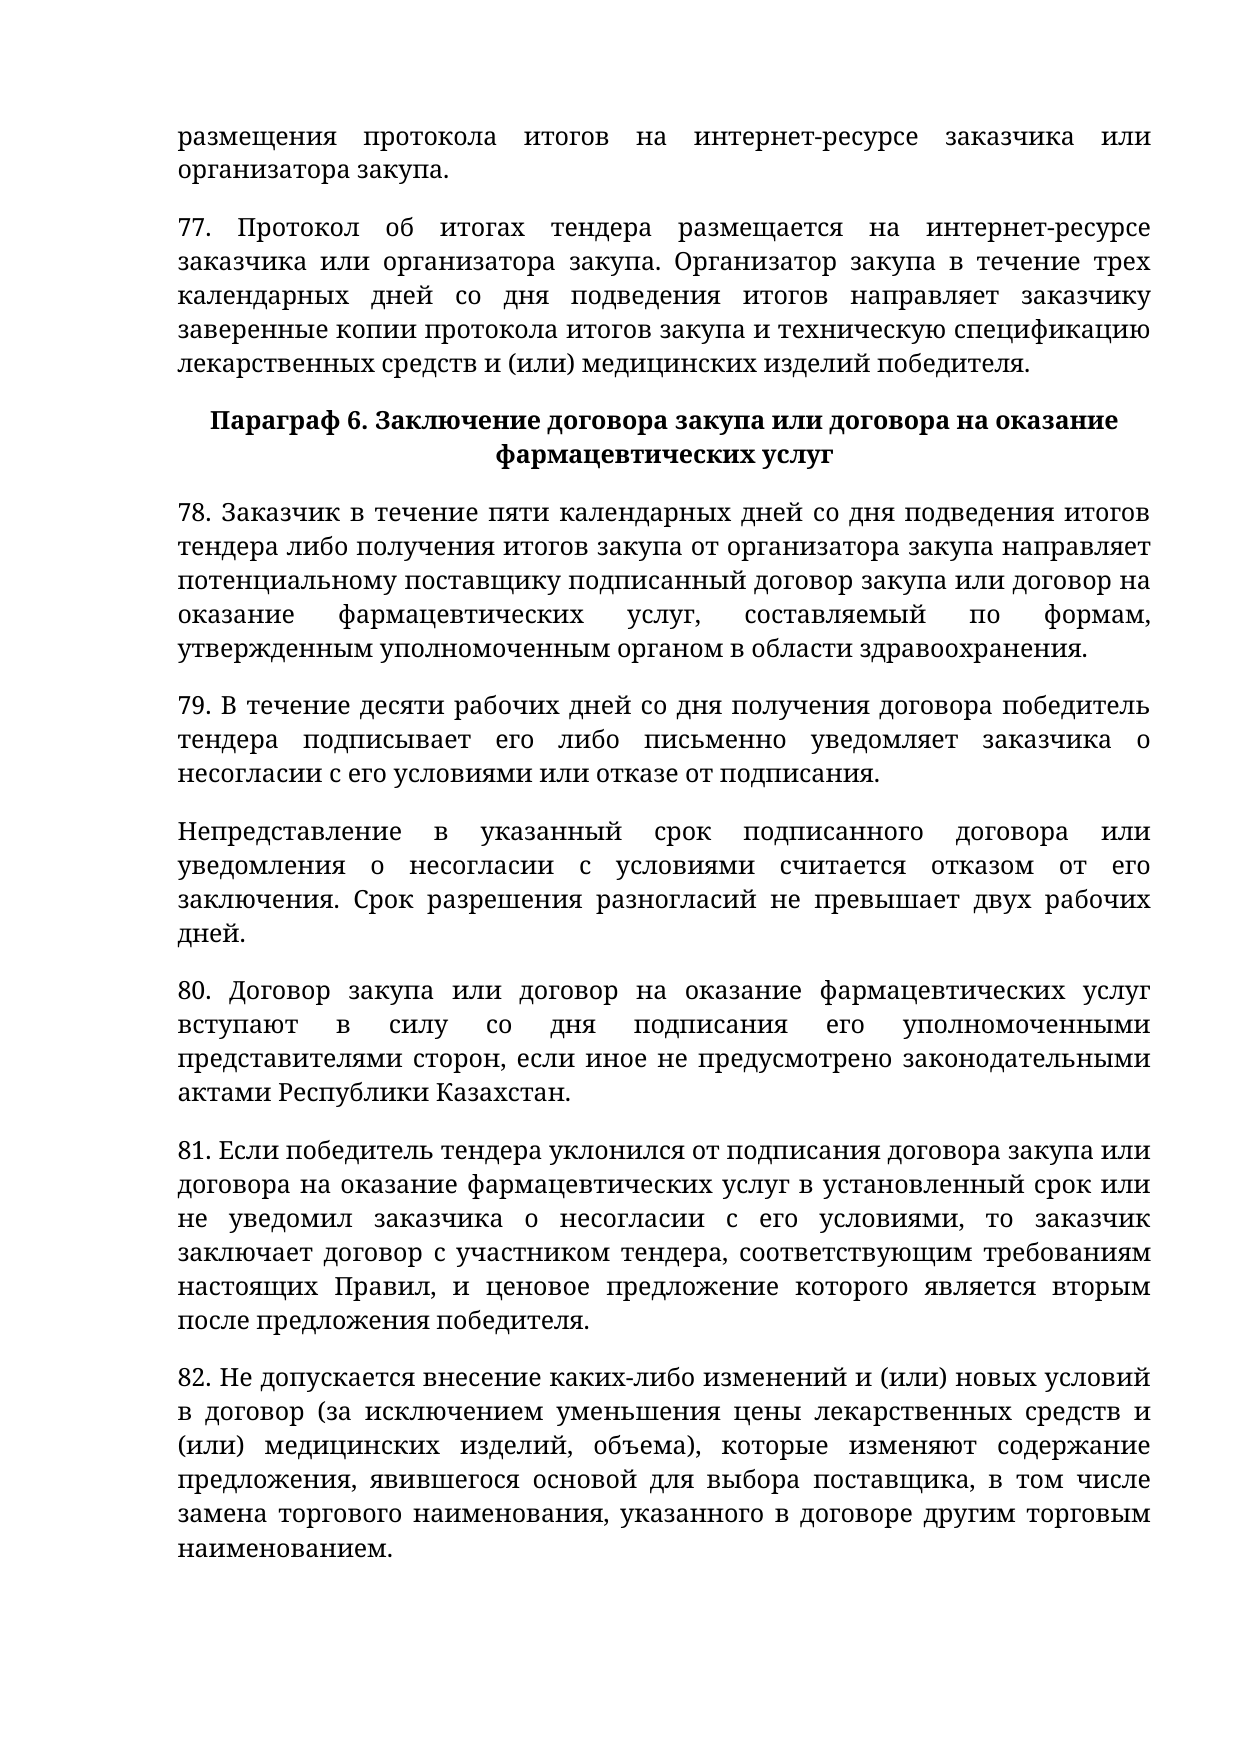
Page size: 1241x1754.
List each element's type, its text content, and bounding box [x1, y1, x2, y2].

text 77. Протокол об итогах тендера размещается на интернет-ресурсе заказчика или организатора закупа. Организатор закупа в течение трех календарных дней со дня подведения итогов направляет заказчику заверенные копии протокола итогов закупа и техническую спецификацию лекарственных средств и (или) медицинских изделий победителя. [177, 209, 1152, 380]
text 79. В течение десяти рабочих дней со дня получения договора победитель тендера подписывает его либо письменно уведомляет заказчика о несогласии с его условиями или отказе от подписания. [177, 688, 1152, 790]
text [177, 118, 1152, 186]
text 78. Заказчик в течение пяти календарных дней со дня подведения итогов тендера либо получения итогов закупа от организатора закупа направляет потенциальному поставщику подписанный договор закупа или договор на оказание фармацевтических услуг, составляемый по формам, утвержденным уполномоченным органом в области здравоохранения. [177, 494, 1152, 665]
text 80. Договор закупа или договор на оказание фармацевтических услуг вступают в силу со дня подписания его уполномоченными представителями сторон, если иное не предусмотрено законодательными актами Республики Казахстан. [177, 973, 1152, 1109]
text Непредставление в указанный срок подписанного договора или уведомления о несогласии с условиями считается отказом от его заключения. Срок разрешения разногласий не превышает двух рабочих дней. [177, 813, 1152, 949]
text Параграф 6. Заключение договора закупа или договора на оказание фармацевтических услуг [177, 403, 1152, 471]
text 81. Если победитель тендера уклонился от подписания договора закупа или договора на оказание фармацевтических услуг в установленный срок или не уведомил заказчика о несогласии с его условиями, то заказчик заключает договор с участником тендера, соответствующим требованиям настоящих Правил, и ценовое предложение которого является вторым после предложения победителя. [177, 1132, 1152, 1337]
text 82. Не допускается внесение каких-либо изменений и (или) новых условий в договор (за исключением уменьшения цены лекарственных средств и (или) медицинских изделий, объема), которые изменяют содержание предложения, явившегося основой для выбора поставщика, в том числе замена торгового наименования, указанного в договоре другим торговым наименованием. [177, 1360, 1152, 1564]
